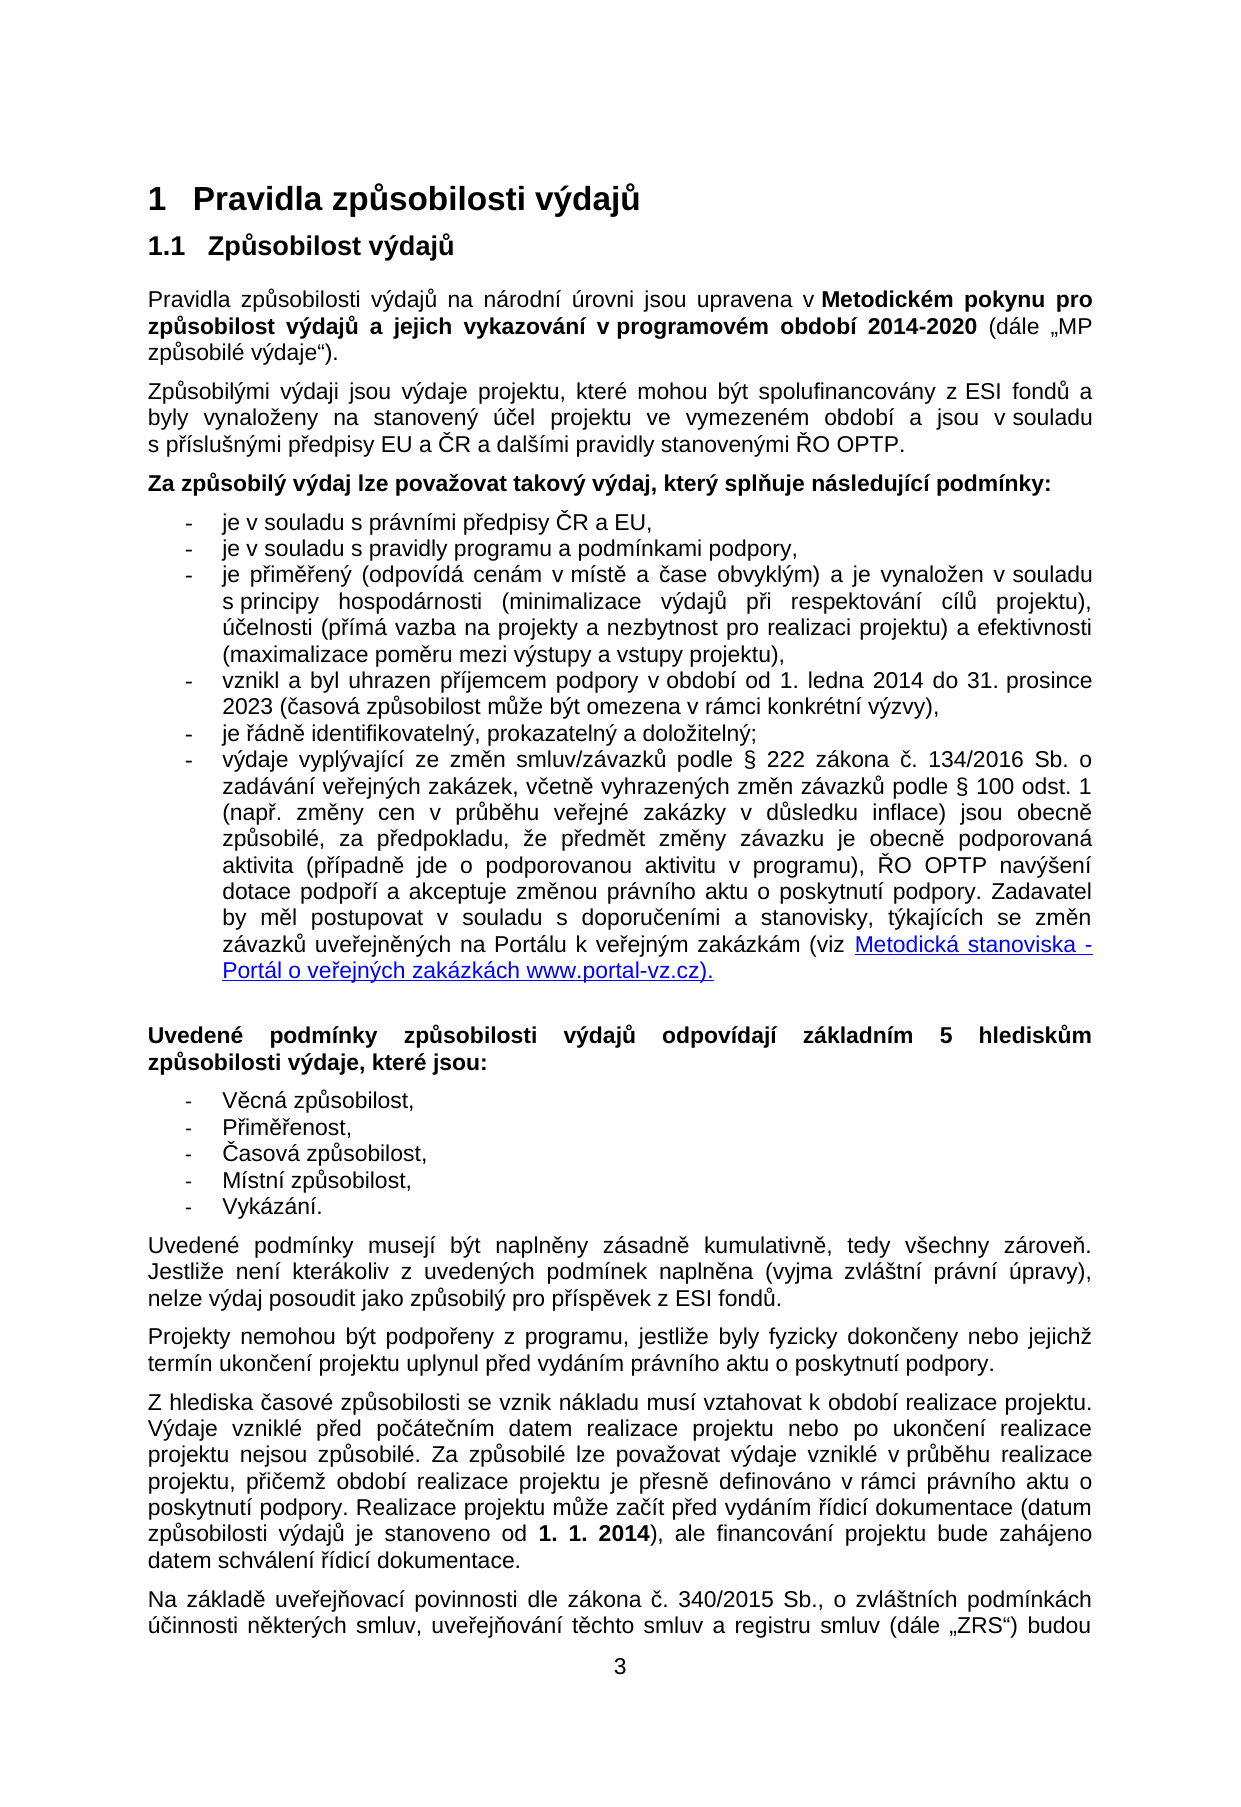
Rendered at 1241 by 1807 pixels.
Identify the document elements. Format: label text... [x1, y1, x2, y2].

list je řádně identifikovatelný, prokazatelný a doložitelný; [185, 720, 1092, 746]
subtitle Způsobilost výdajů [148, 230, 1092, 261]
text Pravidla způsobilosti výdajů na národní úrovni jsou upravena v Metodickém pokynu pro způsobilost výdajů a jejich vykazování v programovém období 2014-2020 (dále „MP způsobilé výdaje“). [148, 286, 1092, 366]
text Za způsobilý výdaj lze považovat takový výdaj, který splňuje následující podmínky: [148, 469, 1092, 496]
list je v souladu s právními předpisy ČR a EU, [185, 508, 1092, 535]
list výdaje vyplývající ze změn smluv/závazků podle § 222 zákona č. 134/2016 Sb. o zadávání veřejných zakázek, včetně vyhrazených změn závazků podle § 100 odst. 1 (např. změny cen v průběhu veřejné zakázky v důsledku inflace) jsou obecně způsobilé, za předpokladu, že předmět změny závazku je obecně podporovaná aktivita (případně jde o podporovanou aktivitu v programu), ŘO OPTP navýšení dotace podpoří a akceptuje změnou právního aktu o poskytnutí podpory. Zadavatel by měl postupovat v souladu s doporučeními a stanovisky, týkajících se změn závazků uveřejněných na Portálu k veřejným zakázkám (viz Metodická stanoviska - Portál o veřejných zakázkách www.portal-vz.cz). [185, 746, 1092, 983]
list je přiměřený (odpovídá cenám v místě a čase obvyklým) a je vynaložen v souladu s principy hospodárnosti (minimalizace výdajů při respektování cílů projektu), účelnosti (přímá vazba na projekty a nezbytnost pro realizaci projektu) a efektivnosti (maximalizace poměru mezi výstupy a vstupy projektu), [185, 561, 1092, 667]
text Uvedené podmínky musejí být naplněny zásadně kumulativně, tedy všechny zároveň. Jestliže není kterákoliv z uvedených podmínek naplněna (vyjma zvláštní právní úpravy), nelze výdaj posoudit jako způsobilý pro příspěvek z ESI fondů. [148, 1232, 1092, 1311]
list vznikl a byl uhrazen příjemcem podpory v období od 1. ledna 2014 do 31. prosince 2023 (časová způsobilost může být omezena v rámci konkrétní výzvy), [185, 667, 1092, 720]
text Způsobilými výdaji jsou výdaje projektu, které mohou být spolufinancovány z ESI fondů a byly vynaloženy na stanovený účel projektu ve vymezeném období a jsou v souladu s příslušnými předpisy EU a ČR a dalšími pravidly stanovenými ŘO OPTP. [148, 378, 1092, 457]
list Přiměřenost, [185, 1114, 1092, 1140]
text Uvedené podmínky způsobilosti výdajů odpovídají základním 5 hlediskům způsobilosti výdaje, které jsou: [148, 1022, 1092, 1075]
text Z hlediska časové způsobilosti se vznik nákladu musí vztahovat k období realizace projektu. Výdaje vzniklé před počátečním datem realizace projektu nebo po ukončení realizace projektu nejsou způsobilé. Za způsobilé lze považovat výdaje vzniklé v průběhu realizace projektu, přičemž období realizace projektu je přesně definováno v rámci právního aktu o poskytnutí podpory. Realizace projektu může začít před vydáním řídicí dokumentace (datum způsobilosti výdajů je stanoveno od 1. 1. 2014), ale financování projektu bude zahájeno datem schválení řídicí dokumentace. [148, 1388, 1092, 1573]
list Místní způsobilost, [185, 1167, 1092, 1193]
list Vykázání. [185, 1193, 1092, 1219]
list je v souladu s pravidly programu a podmínkami podpory, [185, 535, 1092, 561]
list Věcná způsobilost, [185, 1087, 1092, 1114]
text Projekty nemohou být podpořeny z programu, jestliže byly fyzicky dokončeny nebo jejichž termín ukončení projektu uplynul před vydáním právního aktu o poskytnutí podpory. [148, 1323, 1092, 1376]
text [148, 1586, 1092, 1638]
list Časová způsobilost, [185, 1140, 1092, 1167]
subtitle Pravidla způsobilosti výdajů [148, 179, 1092, 218]
